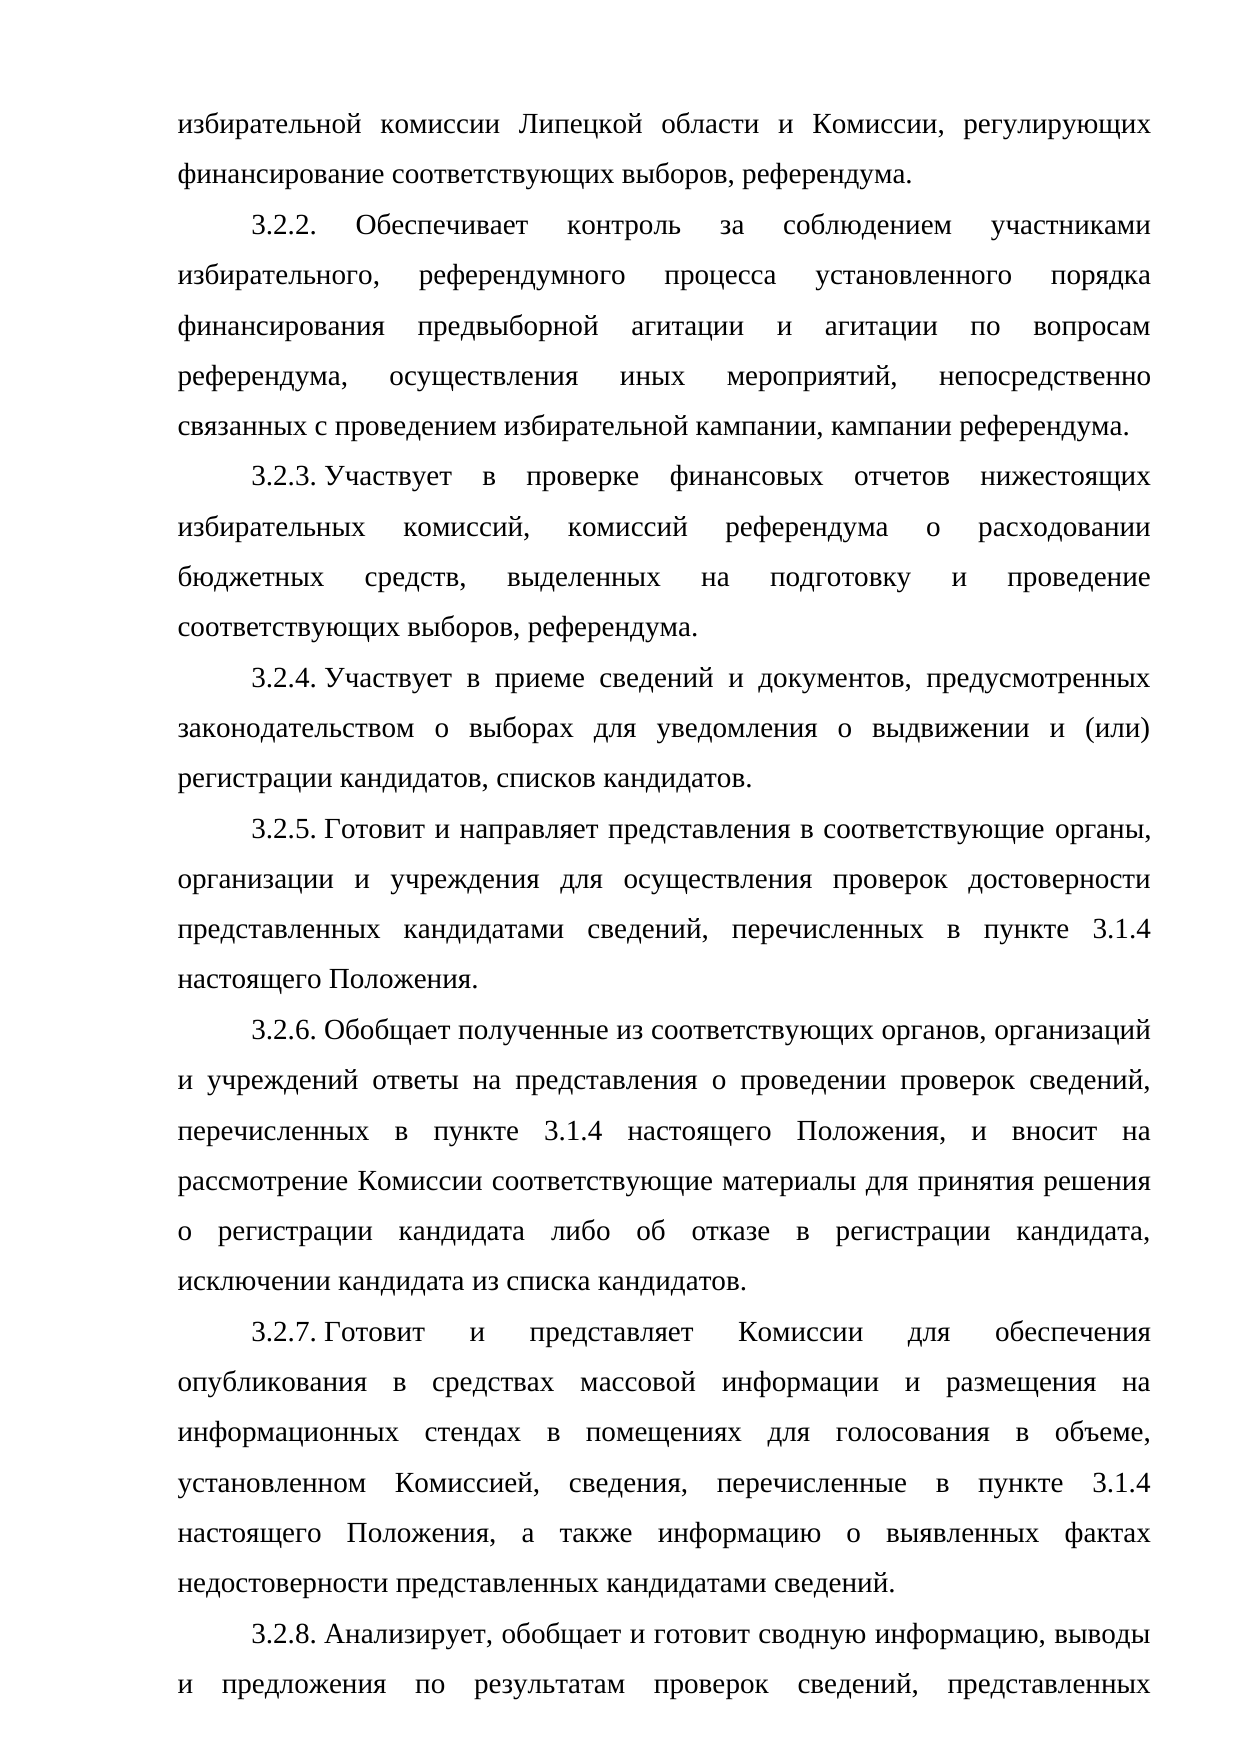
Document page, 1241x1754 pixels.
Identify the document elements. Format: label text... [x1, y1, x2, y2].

text 3.2.2. Обеспечивает контроль за соблюдением участниками избирательного, референдумного процесса установленного порядка финансирования предвыборной агитации и агитации по вопросам референдума, осуществления иных мероприятий, непосредственно связанных с проведением избирательной кампании, кампании референдума. [177, 207, 1152, 442]
text 3.2.6. Обобщает полученные из соответствующих органов, организаций и учреждений ответы на представления о проведении проверок сведений, перечисленных в пункте 3.1.4 настоящего Положения, и вносит на рассмотрение Комиссии соответствующие материалы для принятия решения о регистрации кандидата либо об отказе в регистрации кандидата, исключении кандидата из списка кандидатов. [177, 1012, 1152, 1297]
text 3.2.7. Готовит и представляет Комиссии для обеспечения опубликования в средствах массовой информации и размещения на информационных стендах в помещениях для голосования в объеме, установленном Комиссией, сведения, перечисленные в пункте 3.1.4 настоящего Положения, а также информацию о выявленных фактах недостоверности представленных кандидатами сведений. [177, 1314, 1152, 1599]
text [177, 1616, 1152, 1699]
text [177, 106, 1152, 190]
text 3.2.4. Участвует в приеме сведений и документов, предусмотренных законодательством о выборах для уведомления о выдвижении и (или) регистрации кандидатов, списков кандидатов. [177, 660, 1152, 794]
text 3.2.3. Участвует в проверке финансовых отчетов нижестоящих избирательных комиссий, комиссий референдума о расходовании бюджетных средств, выделенных на подготовку и проведение соответствующих выборов, референдума. [177, 458, 1152, 643]
text 3.2.5. Готовит и направляет представления в соответствующие органы, организации и учреждения для осуществления проверок достоверности представленных кандидатами сведений, перечисленных в пункте 3.1.4 настоящего Положения. [177, 811, 1152, 995]
